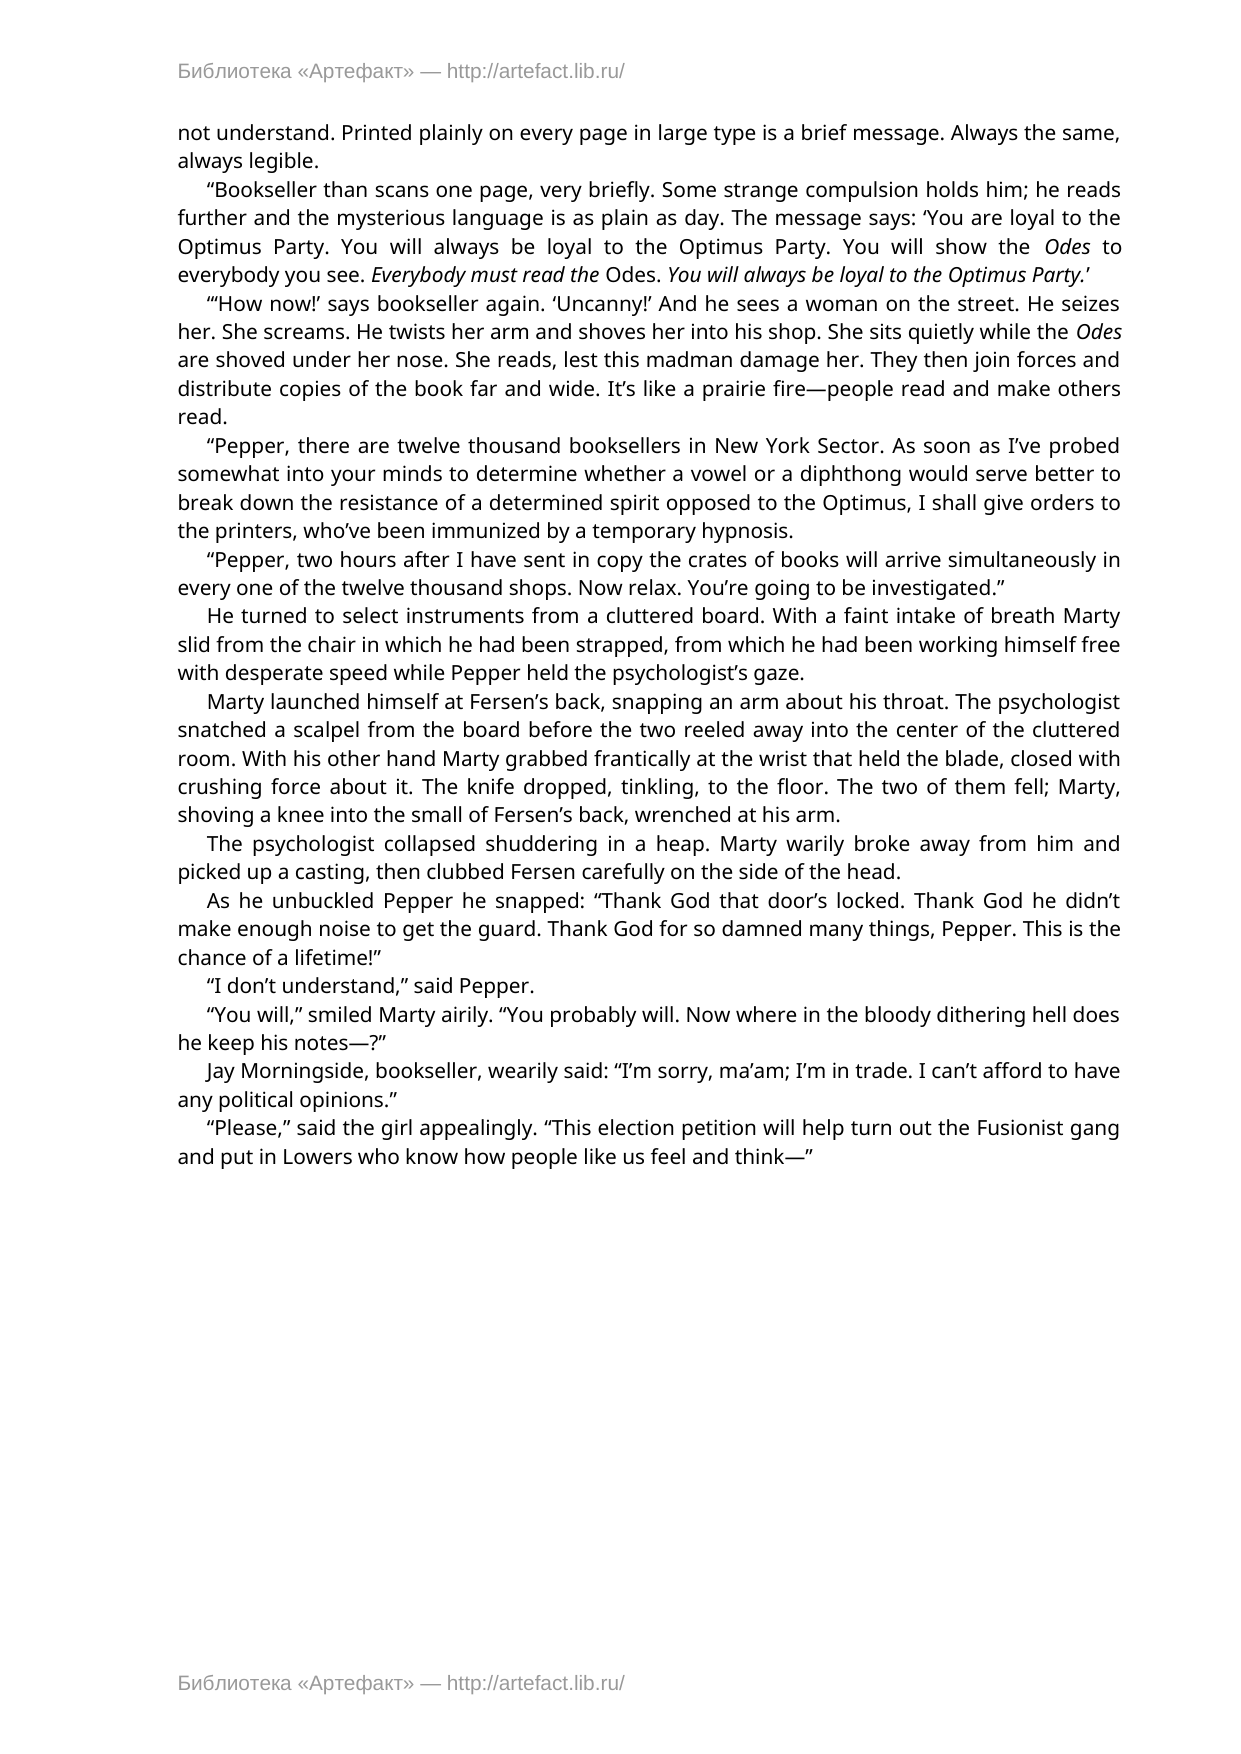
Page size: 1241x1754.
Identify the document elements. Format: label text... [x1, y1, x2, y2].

text “Please,” said the girl appealingly. “This election petition will help turn out the Fusionist gang and put in Lowers who know how people like us feel and think—” [177, 1113, 1122, 1170]
text “Bookseller than scans one page, very briefly. Some strange compulsion holds him; he reads further and the mysterious language is as plain as day. The message says: ‘You are loyal to the Optimus Party. You will always be loyal to the Optimus Party. You will show the Odes to everybody you see. Everybody must read the Odes. You will always be loyal to the Optimus Party.’ [177, 175, 1122, 289]
text Jay Morningside, bookseller, wearily said: “I’m sorry, ma’am; I’m in trade. I can’t afford to have any political opinions.” [177, 1057, 1122, 1113]
text The psychologist collapsed shuddering in a heap. Marty warily broke away from him and picked up a casting, then clubbed Fersen carefully on the side of the head. [177, 829, 1122, 886]
text “Pepper, two hours after I have sent in copy the crates of books will arrive simultaneously in every one of the twelve thousand shops. Now relax. You’re going to be investigated.” [177, 545, 1122, 602]
text “‘How now!’ says bookseller again. ‘Uncanny!’ And he sees a woman on the street. He seizes her. She screams. He twists her arm and shoves her into his shop. She sits quietly while the Odes are shoved under her nose. She reads, lest this madman damage her. They then join forces and distribute copies of the book far and wide. It’s like a prairie fire—people read and make others read. [177, 289, 1122, 431]
text He turned to select instruments from a cluttered board. With a faint intake of breath Marty slid from the chair in which he had been strapped, from which he had been working himself free with desperate speed while Pepper held the psychologist’s gaze. [177, 602, 1122, 687]
text As he unbuckled Pepper he snapped: “Thank God that door’s locked. Thank God he didn’t make enough noise to get the guard. Thank God for so damned many things, Pepper. This is the chance of a lifetime!” [177, 886, 1122, 971]
text “You will,” smiled Marty airily. “You probably will. Now where in the bloody dithering hell does he keep his notes—?” [177, 1000, 1122, 1057]
text “Pepper, there are twelve thousand booksellers in New York Sector. As soon as I’ve probed somewhat into your minds to determine whether a vowel or a diphthong would serve better to break down the resistance of a determined spirit opposed to the Optimus, I shall give orders to the printers, who’ve been immunized by a temporary hypnosis. [177, 431, 1122, 545]
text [177, 118, 1122, 175]
text Marty launched himself at Fersen’s back, snapping an arm about his throat. The psychologist snatched a scalpel from the board before the two reeled away into the center of the cluttered room. With his other hand Marty grabbed frantically at the wrist that held the blade, closed with crushing force about it. The knife dropped, tinkling, to the floor. The two of them fell; Marty, shoving a knee into the small of Fersen’s back, wrenched at his arm. [177, 687, 1122, 829]
text “I don’t understand,” said Pepper. [177, 971, 1122, 1000]
